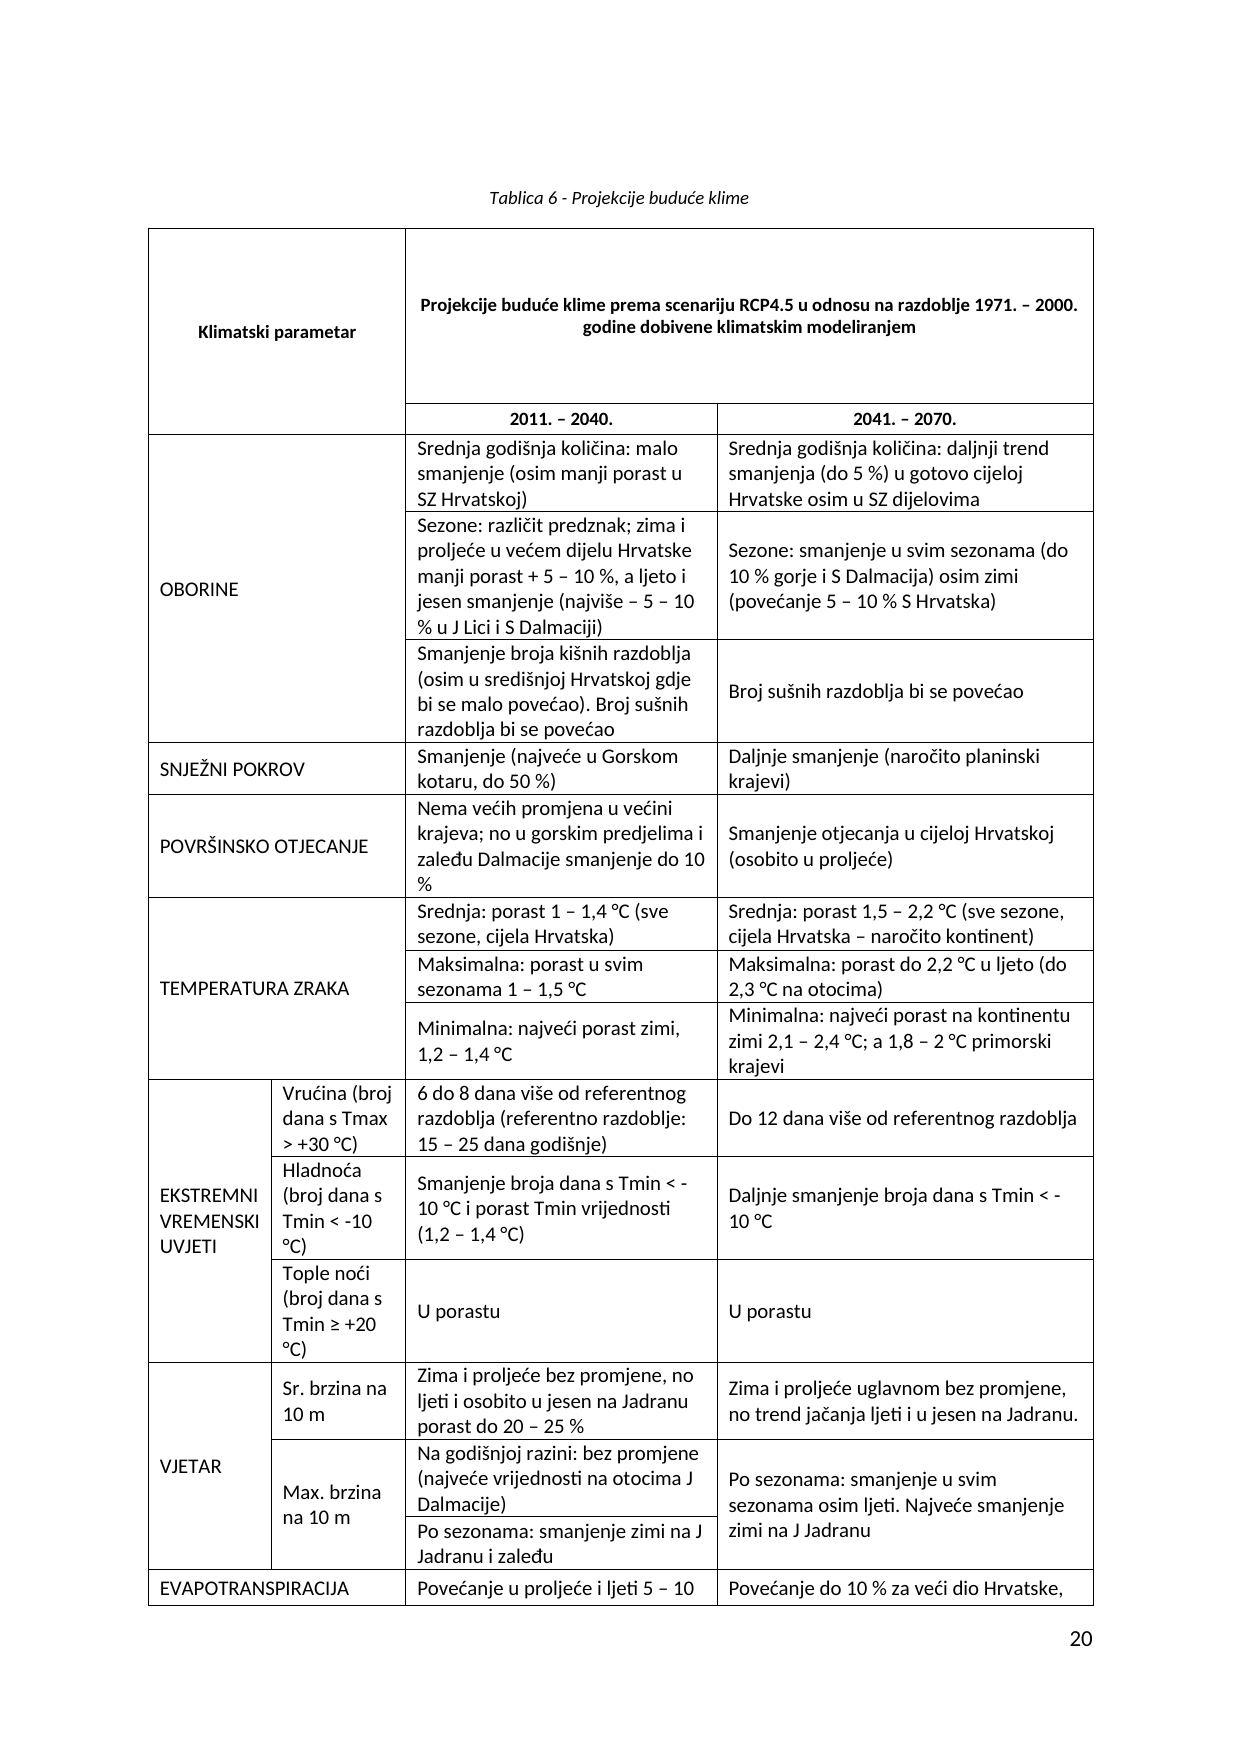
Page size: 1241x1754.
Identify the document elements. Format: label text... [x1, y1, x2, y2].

table_cell Do 12 dana više od referentnog razdoblja [718, 1080, 1093, 1156]
table_cell EVAPOTRANSPIRACIJA [149, 1570, 405, 1605]
table_header Projekcije buduće klime prema scenariju RCP4.5 u odnosu na razdoblje 1971. – 2000. godine dobivene klimatskim modeliranjem [406, 229, 1093, 403]
table_cell Smanjenje (najveće u Gorskom kotaru, do 50 %) [406, 743, 717, 794]
table_cell Minimalna: najveći porast zimi, 1,2 – 1,4 °C [406, 1003, 717, 1079]
table_cell Po sezonama: smanjenje zimi na J Jadranu i zaleđu [406, 1517, 717, 1569]
table_cell Max. brzina na 10 m [272, 1440, 405, 1569]
table_cell U porastu [718, 1260, 1093, 1362]
table_cell Vrućina (broj dana s Tmax > +30 °C) [272, 1080, 405, 1156]
table_cell Zima i proljeće uglavnom bez promjene, no trend jačanja ljeti i u jesen na Jadranu. [718, 1363, 1093, 1439]
table_cell Minimalna: najveći porast na kontinentu zimi 2,1 – 2,4 °C; a 1,8 – 2 °C primorski krajevi [718, 1003, 1093, 1079]
table_cell Tople noći (broj dana s Tmin ≥ +20 °C) [272, 1260, 405, 1362]
table_cell 2041. – 2070. [718, 404, 1093, 434]
table_cell Hladnoća (broj dana s Tmin < -10 °C) [272, 1157, 405, 1259]
table_cell Smanjenje broja dana s Tmin < -10 °C i porast Tmin vrijednosti (1,2 – 1,4 °C) [406, 1157, 717, 1259]
table_cell Srednja godišnja količina: malo smanjenje (osim manji porast u SZ Hrvatskoj) [406, 435, 717, 511]
table_header Klimatski parametar [149, 229, 405, 434]
table_cell SNJEŽNI POKROV [149, 743, 405, 794]
table_cell Broj sušnih razdoblja bi se povećao [718, 640, 1093, 742]
table_cell POVRŠINSKO OTJECANJE [149, 795, 405, 897]
table_cell Sr. brzina na 10 m [272, 1363, 405, 1439]
table_cell 6 do 8 dana više od referentnog razdoblja (referentno razdoblje: 15 – 25 dana godišnje) [406, 1080, 717, 1156]
table_cell 2011. – 2040. [406, 404, 717, 434]
table_cell Maksimalna: porast u svim sezonama 1 – 1,5 °C [406, 951, 717, 1002]
table_cell Sezone: smanjenje u svim sezonama (do 10 % gorje i S Dalmacija) osim zimi (povećanje 5 – 10 % S Hrvatska) [718, 512, 1093, 639]
table_cell Maksimalna: porast do 2,2 °C u ljeto (do 2,3 °C na otocima) [718, 951, 1093, 1002]
table_cell Daljnje smanjenje (naročito planinski krajevi) [718, 743, 1093, 794]
table_cell Smanjenje otjecanja u cijeloj Hrvatskoj (osobito u proljeće) [718, 795, 1093, 897]
table_cell VJETAR [149, 1363, 271, 1569]
table_cell Srednja: porast 1,5 – 2,2 °C (sve sezone, cijela Hrvatska – naročito kontinent) [718, 898, 1093, 950]
table_cell U porastu [406, 1260, 717, 1362]
table_cell Srednja godišnja količina: daljnji trend smanjenja (do 5 %) u gotovo cijeloj Hrvatske osim u SZ dijelovima [718, 435, 1093, 511]
table_cell TEMPERATURA ZRAKA [149, 898, 405, 1079]
table_cell Na godišnjoj razini: bez promjene (najveće vrijednosti na otocima J Dalmacije) [406, 1440, 717, 1516]
text Tablica 6 - Projekcije buduće klime [148, 186, 1092, 209]
table_cell Zima i proljeće bez promjene, no ljeti i osobito u jesen na Jadranu porast do 20 – 25 % [406, 1363, 717, 1439]
table_cell Sezone: različit predznak; zima i proljeće u većem dijelu Hrvatske manji porast + 5 – 10 %, a ljeto i jesen smanjenje (najviše – 5 – 10 % u J Lici i S Dalmaciji) [406, 512, 717, 639]
table_cell EKSTREMNI VREMENSKI UVJETI [149, 1080, 271, 1362]
table_cell Smanjenje broja kišnih razdoblja (osim u središnjoj Hrvatskoj gdje bi se malo povećao). Broj sušnih razdoblja bi se povećao [406, 640, 717, 742]
table_cell Srednja: porast 1 – 1,4 °C (sve sezone, cijela Hrvatska) [406, 898, 717, 950]
table_cell Povećanje u proljeće i ljeti 5 – 10 % (vanjski otoci i Z Istra > 10 %) [406, 1570, 717, 1605]
table_cell OBORINE [149, 435, 405, 742]
table_cell Nema većih promjena u većini krajeva; no u gorskim predjelima i zaleđu Dalmacije smanjenje do 10 % [406, 795, 717, 897]
table_cell Po sezonama: smanjenje u svim sezonama osim ljeti. Najveće smanjenje zimi na J Jadranu [718, 1440, 1093, 1569]
table_cell Povećanje do 10 % za veći dio Hrvatske, pa do 15 % na obali i zaleđu te do 20 % na vanjskim otocima. [718, 1570, 1093, 1605]
table_cell Daljnje smanjenje broja dana s Tmin < -10 °C [718, 1157, 1093, 1259]
